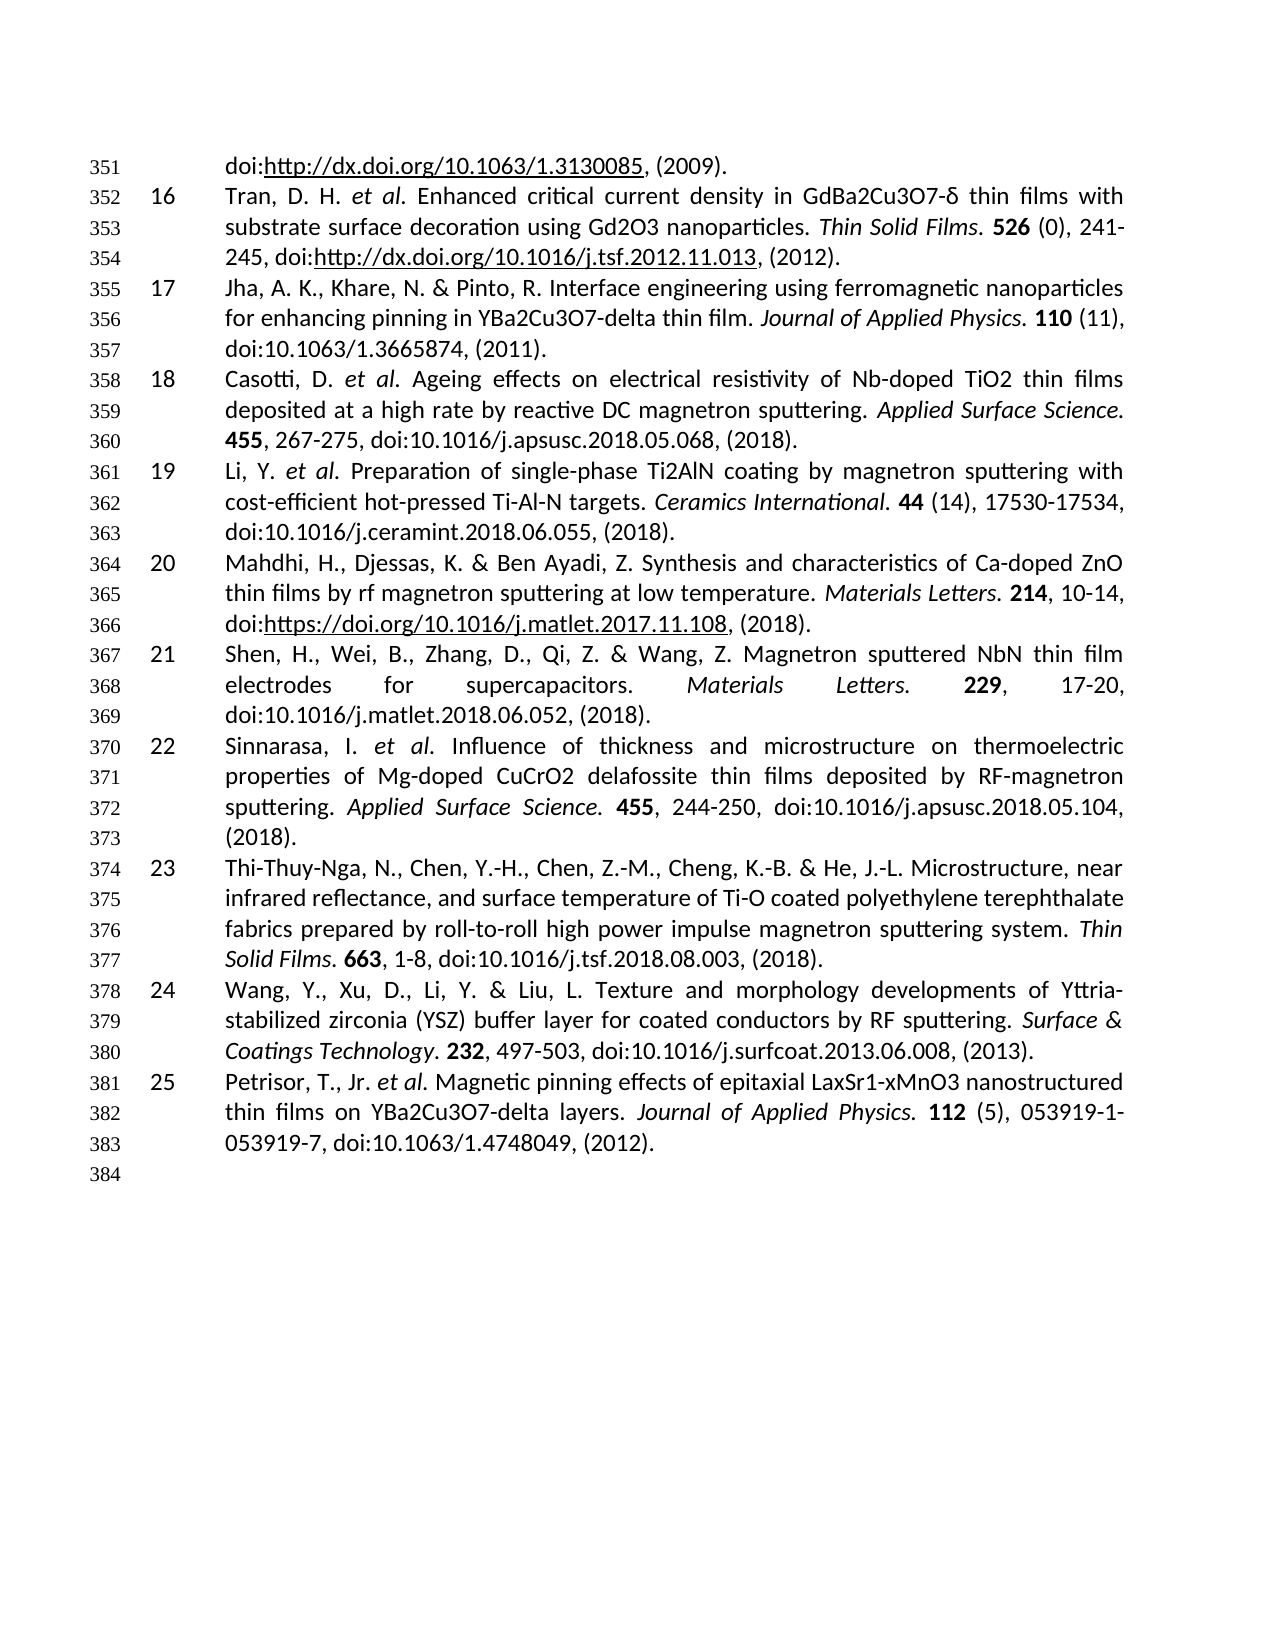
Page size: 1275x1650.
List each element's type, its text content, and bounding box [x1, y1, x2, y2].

text 18 Casotti, D. et al. Ageing effects on electrical resistivity of Nb-doped TiO2 thin films deposited at a high rate by reactive DC magnetron sputtering. Applied Surface Science. 455, 267-275, doi:10.1016/j.apsusc.2018.05.068, (2018). [150, 364, 1125, 455]
text 19 Li, Y. et al. Preparation of single-phase Ti2AlN coating by magnetron sputtering with cost-efficient hot-pressed Ti-Al-N targets. Ceramics International. 44 (14), 17530-17534, doi:10.1016/j.ceramint.2018.06.055, (2018). [150, 455, 1125, 547]
text 16 Tran, D. H. et al. Enhanced critical current density in GdBa2Cu3O7-δ thin films with substrate surface decoration using Gd2O3 nanoparticles. Thin Solid Films. 526 (0), 241-245, doi:http://dx.doi.org/10.1016/j.tsf.2012.11.013, (2012). [150, 181, 1125, 272]
text 25 Petrisor, T., Jr. et al. Magnetic pinning effects of epitaxial LaxSr1-xMnO3 nanostructured thin films on YBa2Cu3O7-delta layers. Journal of Applied Physics. 112 (5), 053919-1-053919-7, doi:10.1063/1.4748049, (2012). [150, 1066, 1125, 1157]
text 23 Thi-Thuy-Nga, N., Chen, Y.-H., Chen, Z.-M., Cheng, K.-B. & He, J.-L. Microstructure, near infrared reflectance, and surface temperature of Ti-O coated polyethylene terephthalate fabrics prepared by roll-to-roll high power impulse magnetron sputtering system. Thin Solid Films. 663, 1-8, doi:10.1016/j.tsf.2018.08.003, (2018). [150, 852, 1125, 974]
text 20 Mahdhi, H., Djessas, K. & Ben Ayadi, Z. Synthesis and characteristics of Ca-doped ZnO thin films by rf magnetron sputtering at low temperature. Materials Letters. 214, 10-14, doi:https://doi.org/10.1016/j.matlet.2017.11.108, (2018). [150, 547, 1125, 638]
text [150, 150, 1125, 181]
text 22 Sinnarasa, I. et al. Influence of thickness and microstructure on thermoelectric properties of Mg-doped CuCrO2 delafossite thin films deposited by RF-magnetron sputtering. Applied Surface Science. 455, 244-250, doi:10.1016/j.apsusc.2018.05.104, (2018). [150, 730, 1125, 852]
text 17 Jha, A. K., Khare, N. & Pinto, R. Interface engineering using ferromagnetic nanoparticles for enhancing pinning in YBa2Cu3O7-delta thin film. Journal of Applied Physics. 110 (11), doi:10.1063/1.3665874, (2011). [150, 272, 1125, 364]
text 24 Wang, Y., Xu, D., Li, Y. & Liu, L. Texture and morphology developments of Yttria-stabilized zirconia (YSZ) buffer layer for coated conductors by RF sputtering. Surface & Coatings Technology. 232, 497-503, doi:10.1016/j.surfcoat.2013.06.008, (2013). [150, 974, 1125, 1066]
text 21 Shen, H., Wei, B., Zhang, D., Qi, Z. & Wang, Z. Magnetron sputtered NbN thin film electrodes for supercapacitors. Materials Letters. 229, 17-20, doi:10.1016/j.matlet.2018.06.052, (2018). [150, 638, 1125, 730]
